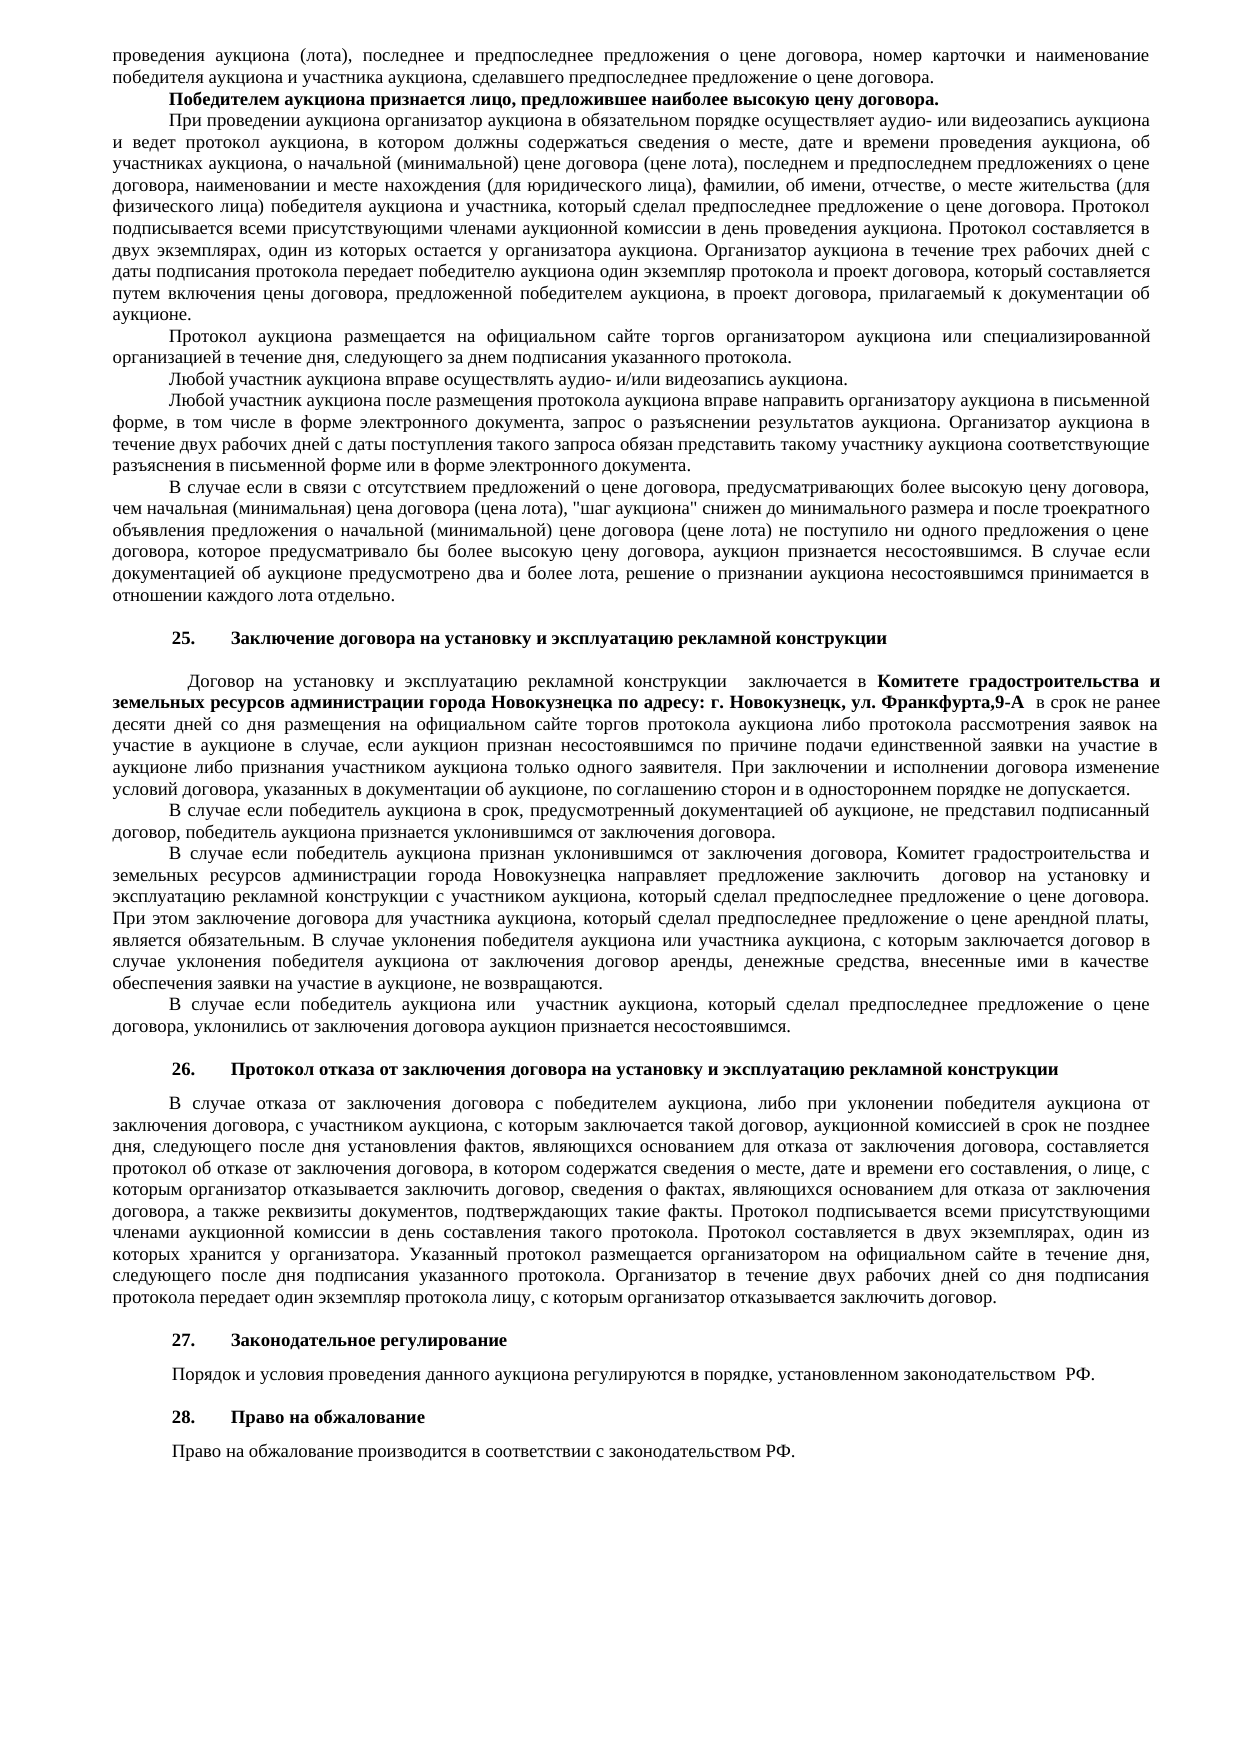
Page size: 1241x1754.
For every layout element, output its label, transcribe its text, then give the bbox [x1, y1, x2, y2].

text В случае если в связи с отсутствием предложений о цене договора, предусматривающих более высокую цену договора, чем начальная (минимальная) цена договора (цена лота), "шаг аукциона" снижен до минимального размера и после троекратного объявления предложения о начальной (минимальной) цене договора (цене лота) не поступило ни одного предложения о цене договора, которое предусматривало бы более высокую цену договора, аукцион признается несостоявшимся. В случае если документацией об аукционе предусмотрено два и более лота, решение о признании аукциона несостоявшимся принимается в отношении каждого лота отдельно. [112, 476, 1152, 605]
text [112, 44, 1152, 87]
text Победителем аукциона признается лицо, предложившее наиболее высокую цену договора. [112, 87, 1152, 109]
text Любой участник аукциона после размещения протокола аукциона вправе направить организатору аукциона в письменной форме, в том числе в форме электронного документа, запрос о разъяснении результатов аукциона. Организатор аукциона в течение двух рабочих дней с даты поступления такого запроса обязан представить такому участнику аукциона соответствующие разъяснения в письменной форме или в форме электронного документа. [112, 389, 1152, 476]
list Порядок и условия проведения данного аукциона регулируются в порядке, установленном законодательством РФ. [112, 1363, 1160, 1385]
text При проведении аукциона организатор аукциона в обязательном порядке осуществляет аудио- или видеозапись аукциона и ведет протокол аукциона, в котором должны содержаться сведения о месте, дате и времени проведения аукциона, об участниках аукциона, о начальной (минимальной) цене договора (цене лота), последнем и предпоследнем предложениях о цене договора, наименовании и месте нахождения (для юридического лица), фамилии, об имени, отчестве, о месте жительства (для физического лица) победителя аукциона и участника, который сделал предпоследнее предложение о цене договора. Протокол подписывается всеми присутствующими членами аукционной комиссии в день проведения аукциона. Протокол составляется в двух экземплярах, один из которых остается у организатора аукциона. Организатор аукциона в течение трех рабочих дней с даты подписания протокола передает победителю аукциона один экземпляр протокола и проект договора, который составляется путем включения цены договора, предложенной победителем аукциона, в проект договора, прилагаемый к документации об аукционе. [112, 109, 1152, 325]
list 25. Заключение договора на установку и эксплуатацию рекламной конструкции [112, 627, 1160, 648]
text В случае если победитель аукциона признан уклонившимся от заключения договора, Комитет градостроительства и земельных ресурсов администрации города Новокузнецка направляет предложение заключить договор на установку и эксплуатацию рекламной конструкции с участником аукциона, который сделал предпоследнее предложение о цене договора. При этом заключение договора для участника аукциона, который сделал предпоследнее предложение о цене арендной платы, является обязательным. В случае уклонения победителя аукциона или участника аукциона, с которым заключается договор в случае уклонения победителя аукциона от заключения договор аренды, денежные средства, внесенные ими в качестве обеспечения заявки на участие в аукционе, не возвращаются. [112, 842, 1152, 993]
list 26. Протокол отказа от заключения договора на установку и эксплуатацию рекламной конструкции [112, 1058, 1152, 1079]
list Договор на установку и эксплуатацию рекламной конструкции заключается в Комитете градостроительства и земельных ресурсов администрации города Новокузнецка по адресу: г. Новокузнецк, ул. Франкфурта,9-А в срок не ранее десяти дней со дня размещения на официальном сайте торгов протокола аукциона либо протокола рассмотрения заявок на участие в аукционе в случае, если аукцион признан несостоявшимся по причине подачи единственной заявки на участие в аукционе либо признания участником аукциона только одного заявителя. При заключении и исполнении договора изменение условий договора, указанных в документации об аукционе, по соглашению сторон и в одностороннем порядке не допускается. [112, 670, 1160, 799]
text Протокол аукциона размещается на официальном сайте торгов организатором аукциона или специализированной организацией в течение дня, следующего за днем подписания указанного протокола. [112, 325, 1152, 368]
list Право на обжалование производится в соответствии с законодательством РФ. [112, 1440, 1160, 1462]
list 27. Законодательное регулирование [112, 1329, 1152, 1351]
text Любой участник аукциона вправе осуществлять аудио- и/или видеозапись аукциона. [112, 368, 1152, 389]
text В случае если победитель аукциона в срок, предусмотренный документацией об аукционе, не представил подписанный договор, победитель аукциона признается уклонившимся от заключения договора. [112, 799, 1152, 842]
list 28. Право на обжалование [112, 1406, 1152, 1428]
text В случае отказа от заключения договора с победителем аукциона, либо при уклонении победителя аукциона от заключения договора, с участником аукциона, с которым заключается такой договор, аукционной комиссией в срок не позднее дня, следующего после дня установления фактов, являющихся основанием для отказа от заключения договора, составляется протокол об отказе от заключения договора, в котором содержатся сведения о месте, дате и времени его составления, о лице, с которым организатор отказывается заключить договор, сведения о фактах, являющихся основанием для отказа от заключения договора, а также реквизиты документов, подтверждающих такие факты. Протокол подписывается всеми присутствующими членами аукционной комиссии в день составления такого протокола. Протокол составляется в двух экземплярах, один из которых хранится у организатора. Указанный протокол размещается организатором на официальном сайте в течение дня, следующего после дня подписания указанного протокола. Организатор в течение двух рабочих дней со дня подписания протокола передает один экземпляр протокола лицу, с которым организатор отказывается заключить договор. [112, 1092, 1152, 1307]
text В случае если победитель аукциона или участник аукциона, который сделал предпоследнее предложение о цене договора, уклонились от заключения договора аукцион признается несостоявшимся. [112, 993, 1152, 1036]
